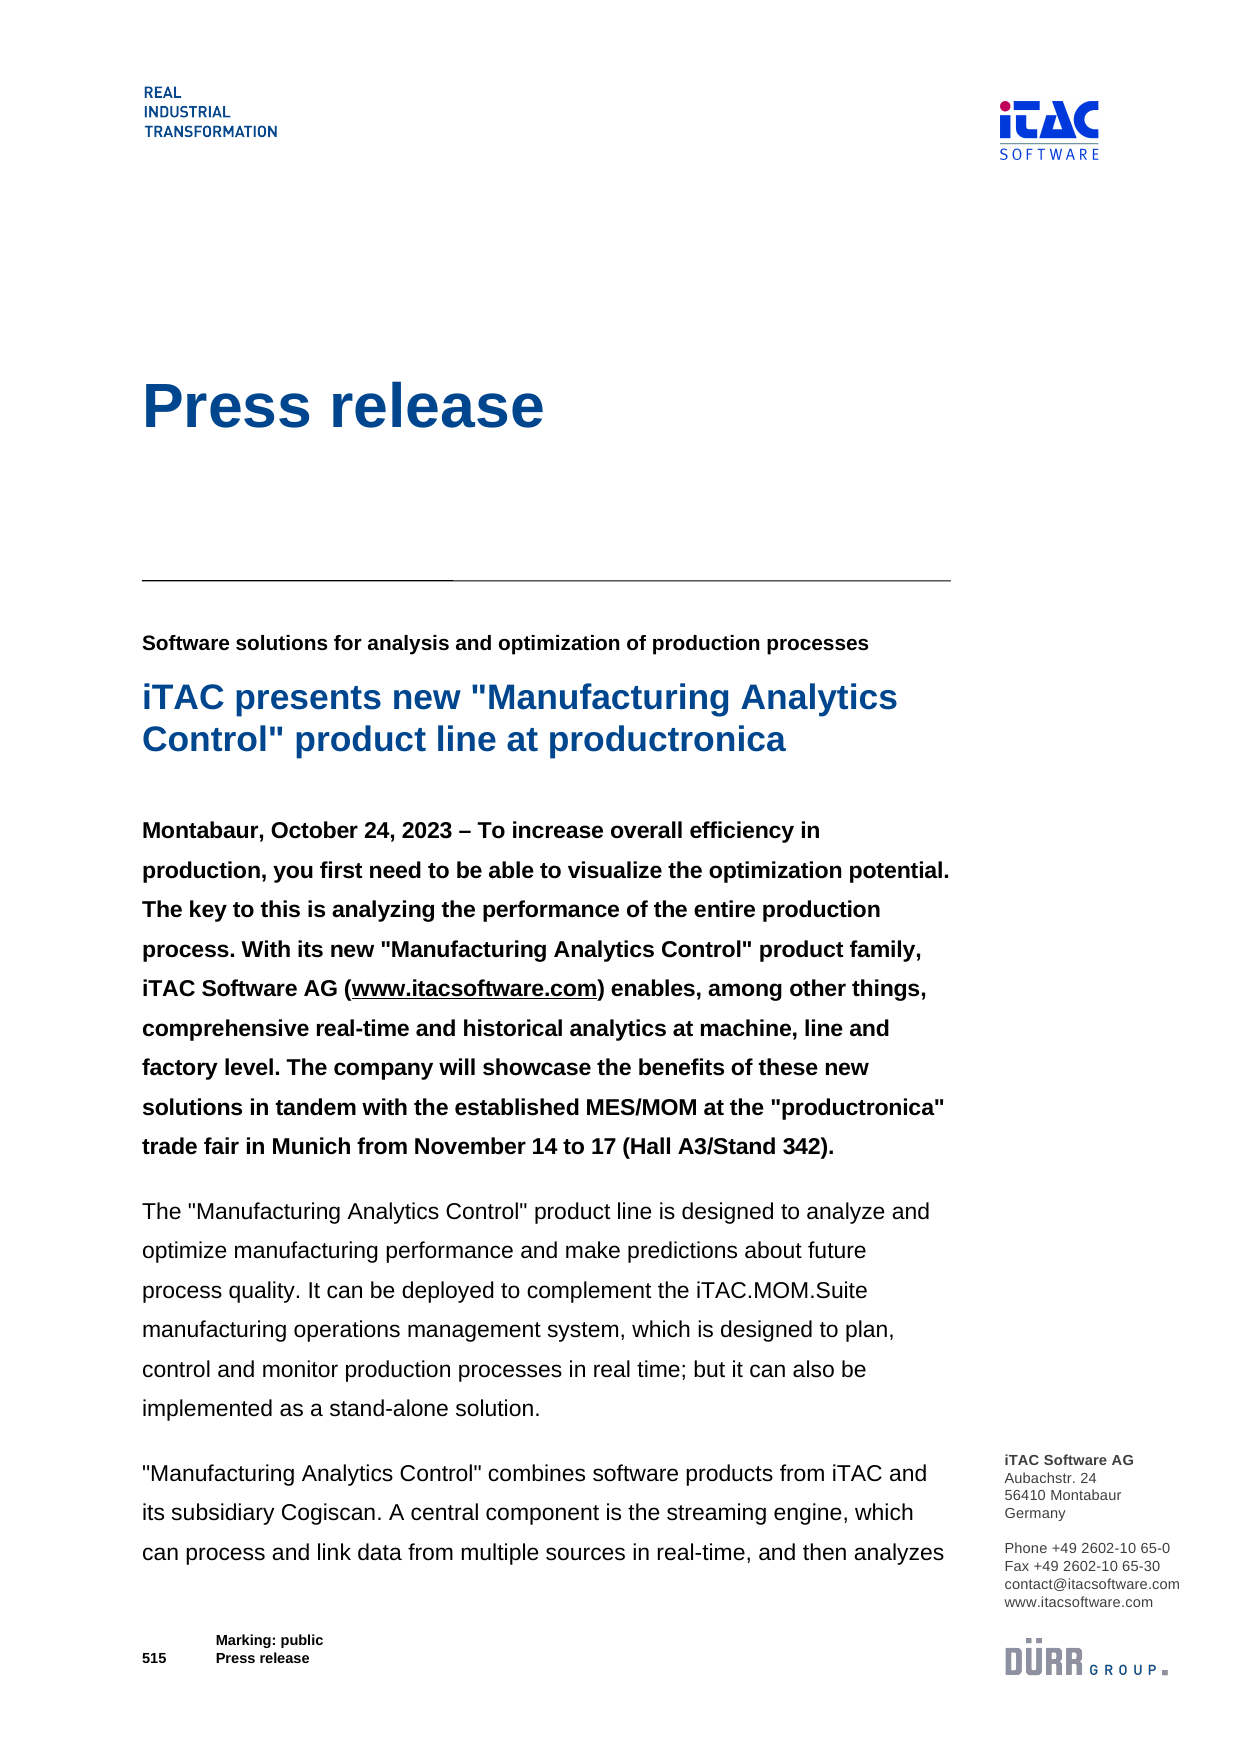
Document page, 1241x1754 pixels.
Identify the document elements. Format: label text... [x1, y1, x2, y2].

text Montabaur, October 24, 2023 – To increase overall efficiency in production, you first need to be able to visualize the optimization potential. The key to this is analyzing the performance of the entire production process. With its new "Manufacturing Analytics Control" product family, iTAC Software AG (www.itacsoftware.com) enables, among other things, comprehensive real-time and historical analytics at machine, line and factory level. The company will showcase the benefits of these new solutions in tandem with the established MES/MOM at the "productronica" trade fair in Munich from November 14 to 17 (Hall A3/Stand 342). [142, 817, 951, 1159]
text The "Manufacturing Analytics Control" product line is designed to analyze and optimize manufacturing performance and make predictions about future process quality. It can be deployed to complement the iTAC.MOM.Suite manufacturing operations management system, which is designed to plan, control and monitor production processes in real time; but it can also be implemented as a stand-alone solution. [142, 1198, 951, 1421]
text Press release [142, 366, 951, 441]
picture [141, 82, 279, 142]
picture [1000, 101, 1099, 160]
text Software solutions for analysis and optimization of production processes [142, 628, 951, 655]
text iTAC presents new "Manufacturing Analytics Control" product line at productronica [142, 676, 951, 759]
